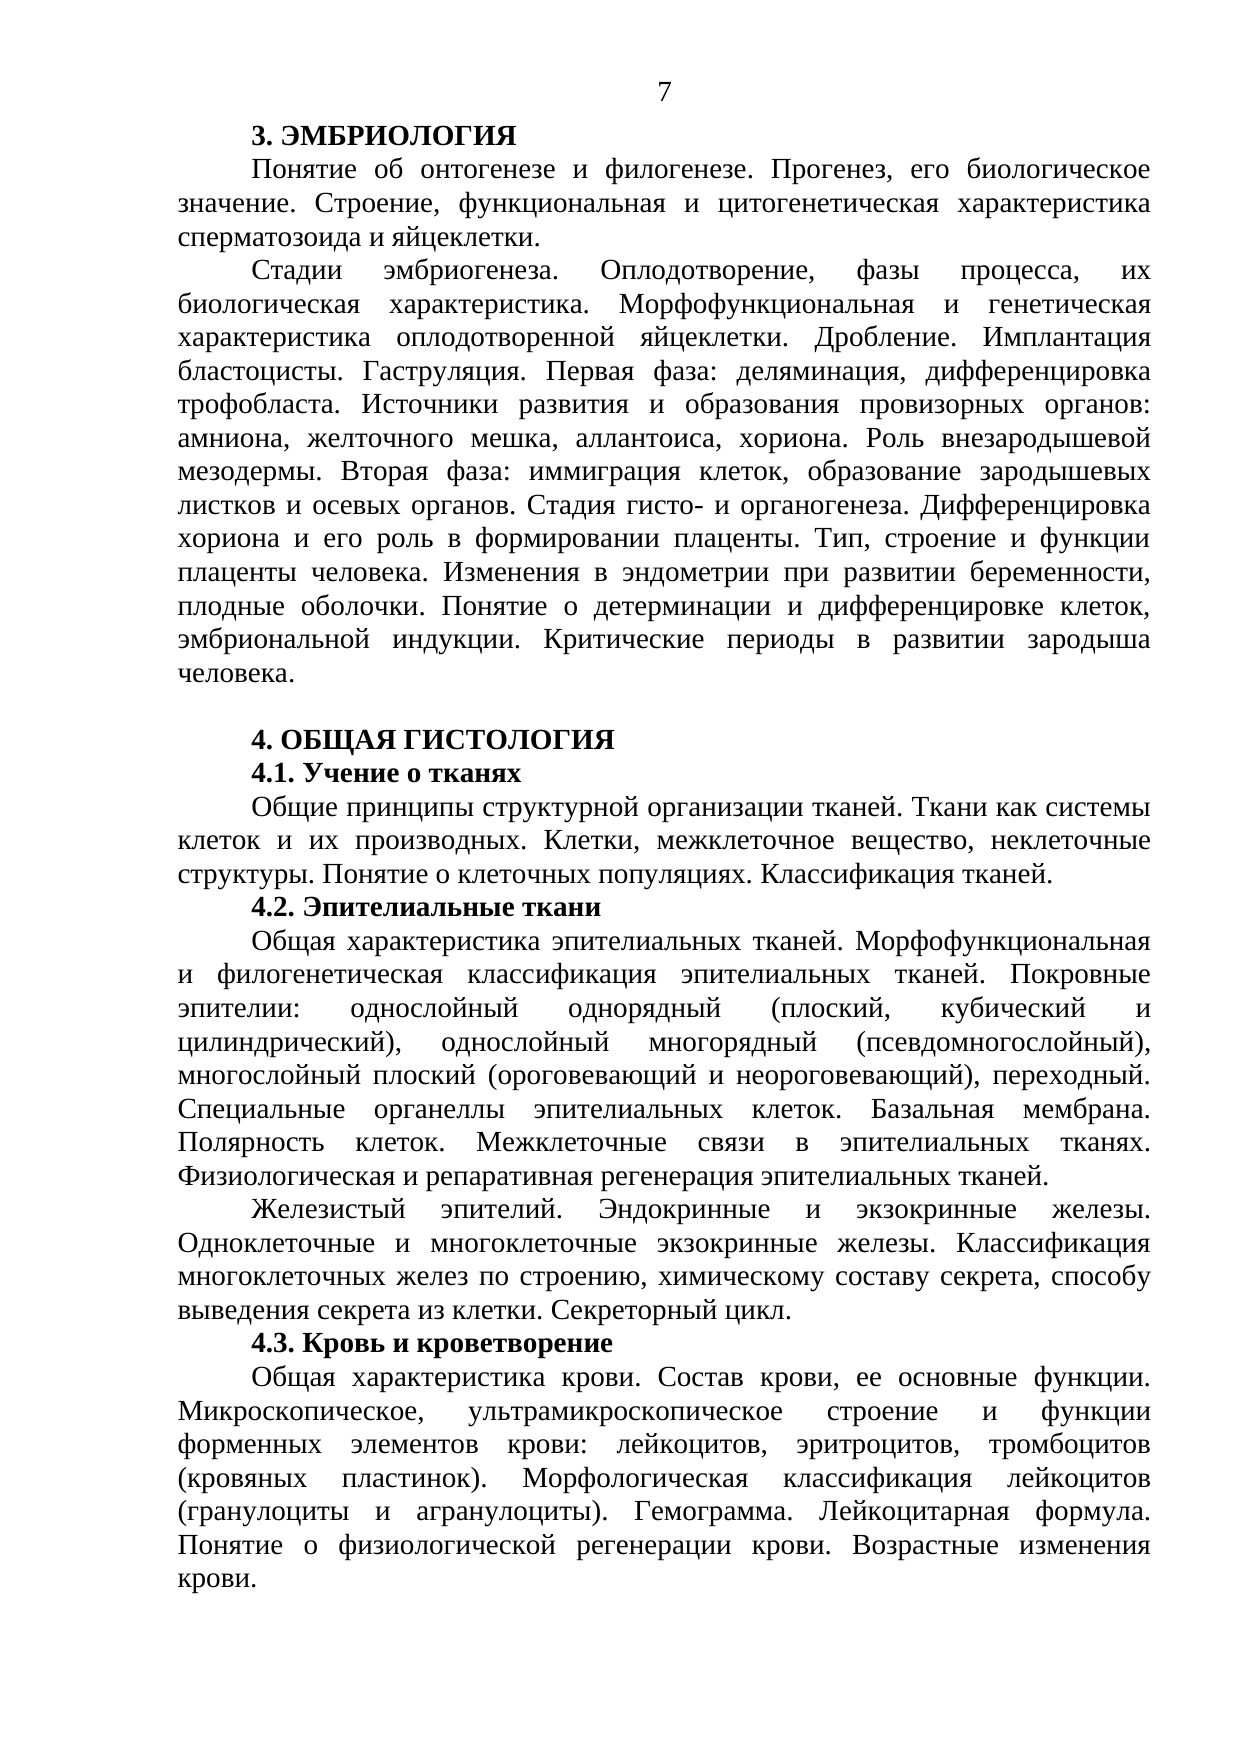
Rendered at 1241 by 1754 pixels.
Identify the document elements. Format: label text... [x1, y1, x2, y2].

text 3. ЭМБРИОЛОГИЯ [177, 118, 1152, 152]
text Железистый эпителий. Эндокринные и экзокринные железы. Одноклеточные и многоклеточные экзокринные железы. Классификация многоклеточных желез по строению, химическому составу секрета, способу выведения секрета из клетки. Секреторный цикл. [177, 1191, 1152, 1326]
text 4.2. Эпителиальные ткани [177, 889, 1152, 923]
text Общая характеристика крови. Состав крови, ее основные функции. Микроскопическое, ультрамикроскопическое строение и функции форменных элементов крови: лейкоцитов, эритроцитов, тромбоцитов (кровяных пластинок). Морфологическая классификация лейкоцитов (гранулоциты и агранулоциты). Гемограмма. Лейкоцитарная формула. Понятие о физиологической регенерации крови. Возрастные изменения крови. [177, 1359, 1152, 1594]
text Стадии эмбриогенеза. Оплодотворение, фазы процесса, их биологическая характеристика. Морфофункциональная и генетическая характеристика оплодотворенной яйцеклетки. Дробление. Имплантация бластоцисты. Гаструляция. Первая фаза: деляминация, дифференцировка трофобласта. Источники развития и образования провизорных органов: амниона, желточного мешка, аллантоиса, хориона. Роль внезародышевой мезодермы. Вторая фаза: иммиграция клеток, образование зародышевых листков и осевых органов. Стадия гисто- и органогенеза. Дифференцировка хориона и его роль в формировании плаценты. Тип, строение и функции плаценты человека. Изменения в эндометрии при развитии беременности, плодные оболочки. Понятие о детерминации и дифференцировке клеток, эмбриональной индукции. Критические периоды в развитии зародыша человека. [177, 252, 1152, 688]
text Общая характеристика эпителиальных тканей. Морфофункциональная и филогенетическая классификация эпителиальных тканей. Покровные эпителии: однослойный однорядный (плоский, кубический и цилиндрический), однослойный многорядный (псевдомногослойный), многослойный плоский (ороговевающий и неороговевающий), переходный. Специальные органеллы эпителиальных клеток. Базальная мембрана. Полярность клеток. Межклеточные связи в эпителиальных тканях. Физиологическая и репаративная регенерация эпителиальных тканей. [177, 923, 1152, 1191]
text Понятие об онтогенезе и филогенезе. Прогенез, его биологическое значение. Строение, функциональная и цитогенетическая характеристика сперматозоида и яйцеклетки. [177, 152, 1152, 252]
text 4.1. Учение о тканях [177, 755, 1152, 789]
text 4.3. Кровь и кроветворение [177, 1326, 1152, 1359]
text 4. ОБЩАЯ ГИСТОЛОГИЯ [177, 722, 1152, 755]
text Общие принципы структурной организации тканей. Ткани как системы клеток и их производных. Клетки, межклеточное вещество, неклеточные структуры. Понятие о клеточных популяциях. Классификация тканей. [177, 789, 1152, 889]
